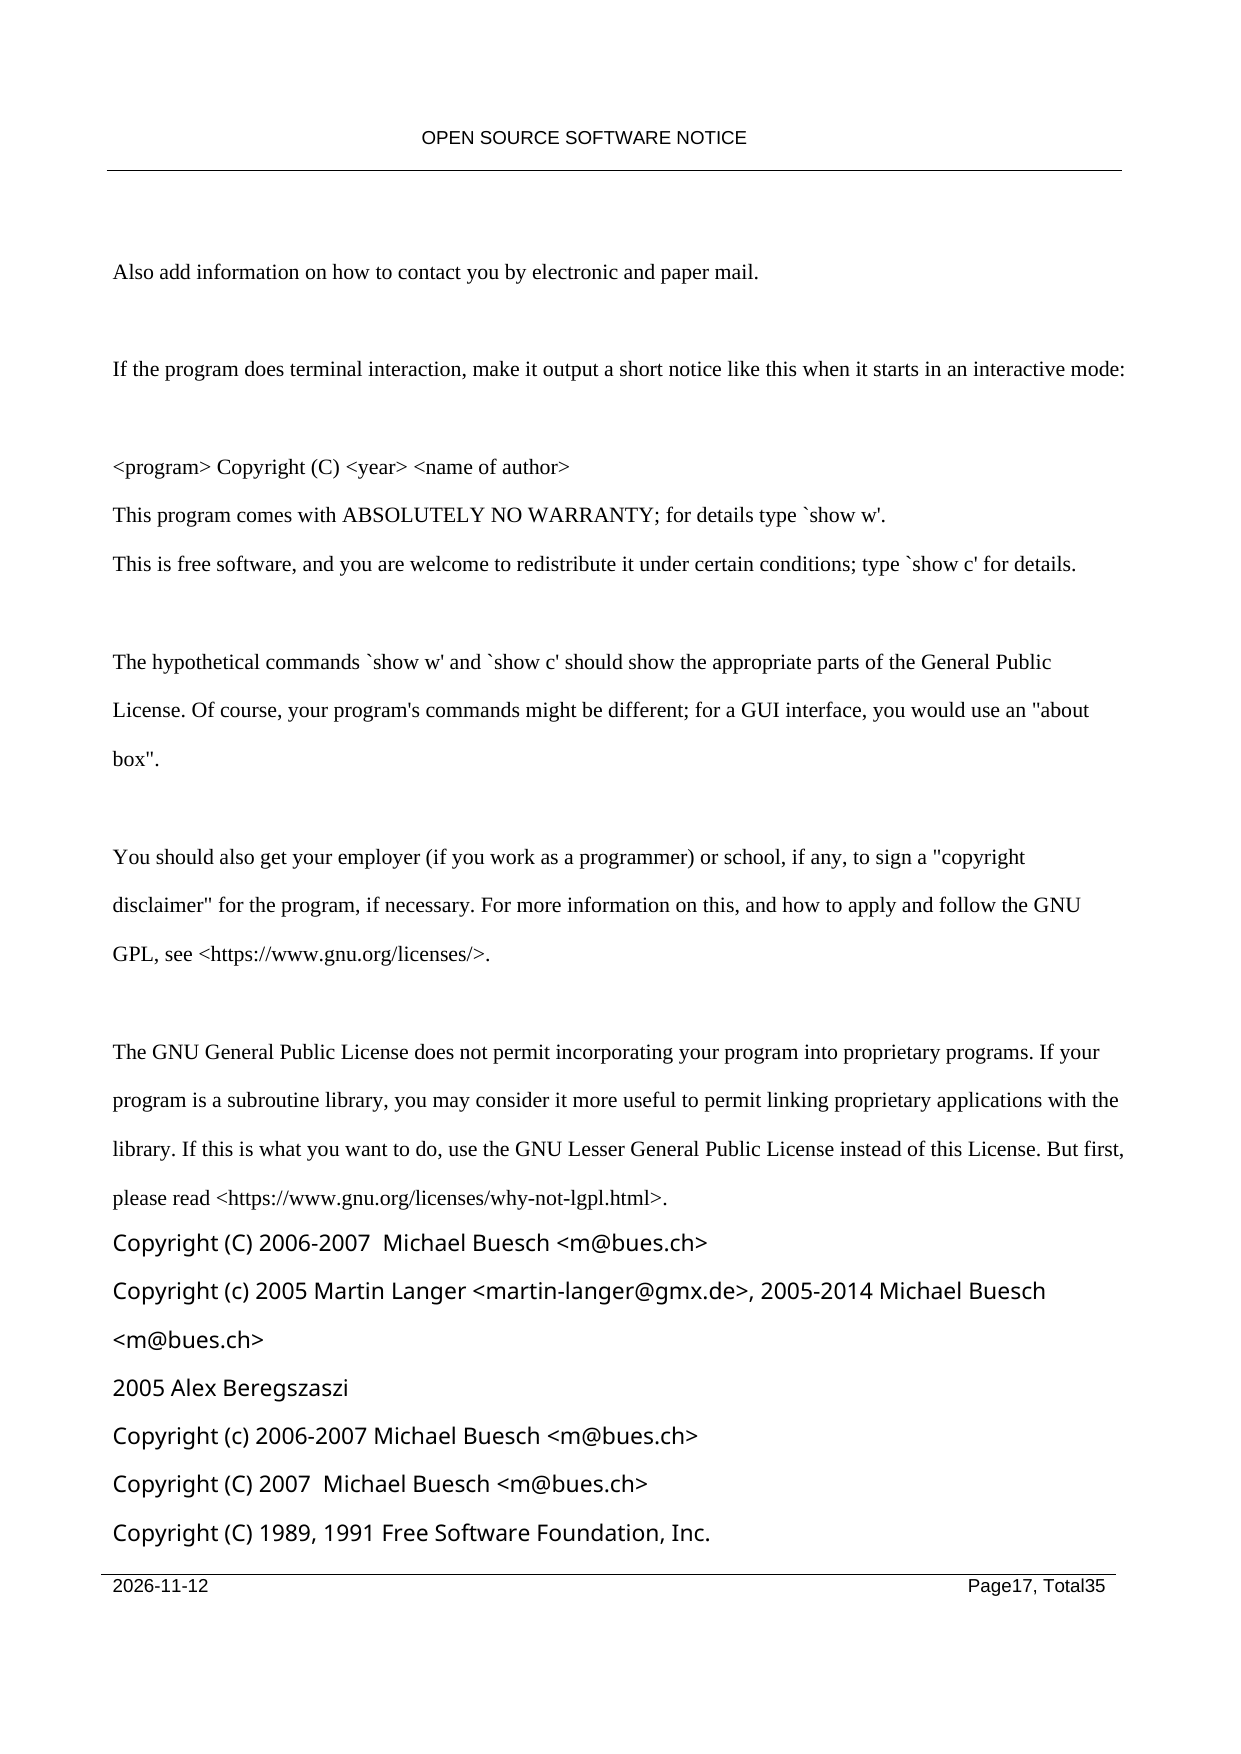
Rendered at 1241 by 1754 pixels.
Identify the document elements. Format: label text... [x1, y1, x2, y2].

text 2005 Alex Beregszaszi [112, 1371, 1128, 1404]
text Copyright (c) 2006-2007 Michael Buesch <m@bues.ch> [112, 1419, 1128, 1452]
text Copyright (c) 2005 Martin Langer <martin-langer@gmx.de>, 2005-2014 Michael Buesch <m@bues.ch> [112, 1274, 1128, 1356]
text Copyright (C) 2007 Michael Buesch <m@bues.ch> [112, 1468, 1128, 1500]
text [112, 206, 1128, 1214]
text Copyright (C) 2006-2007 Michael Buesch <m@bues.ch> [112, 1226, 1128, 1259]
text Copyright (C) 1989, 1991 Free Software Foundation, Inc. [112, 1516, 1128, 1548]
